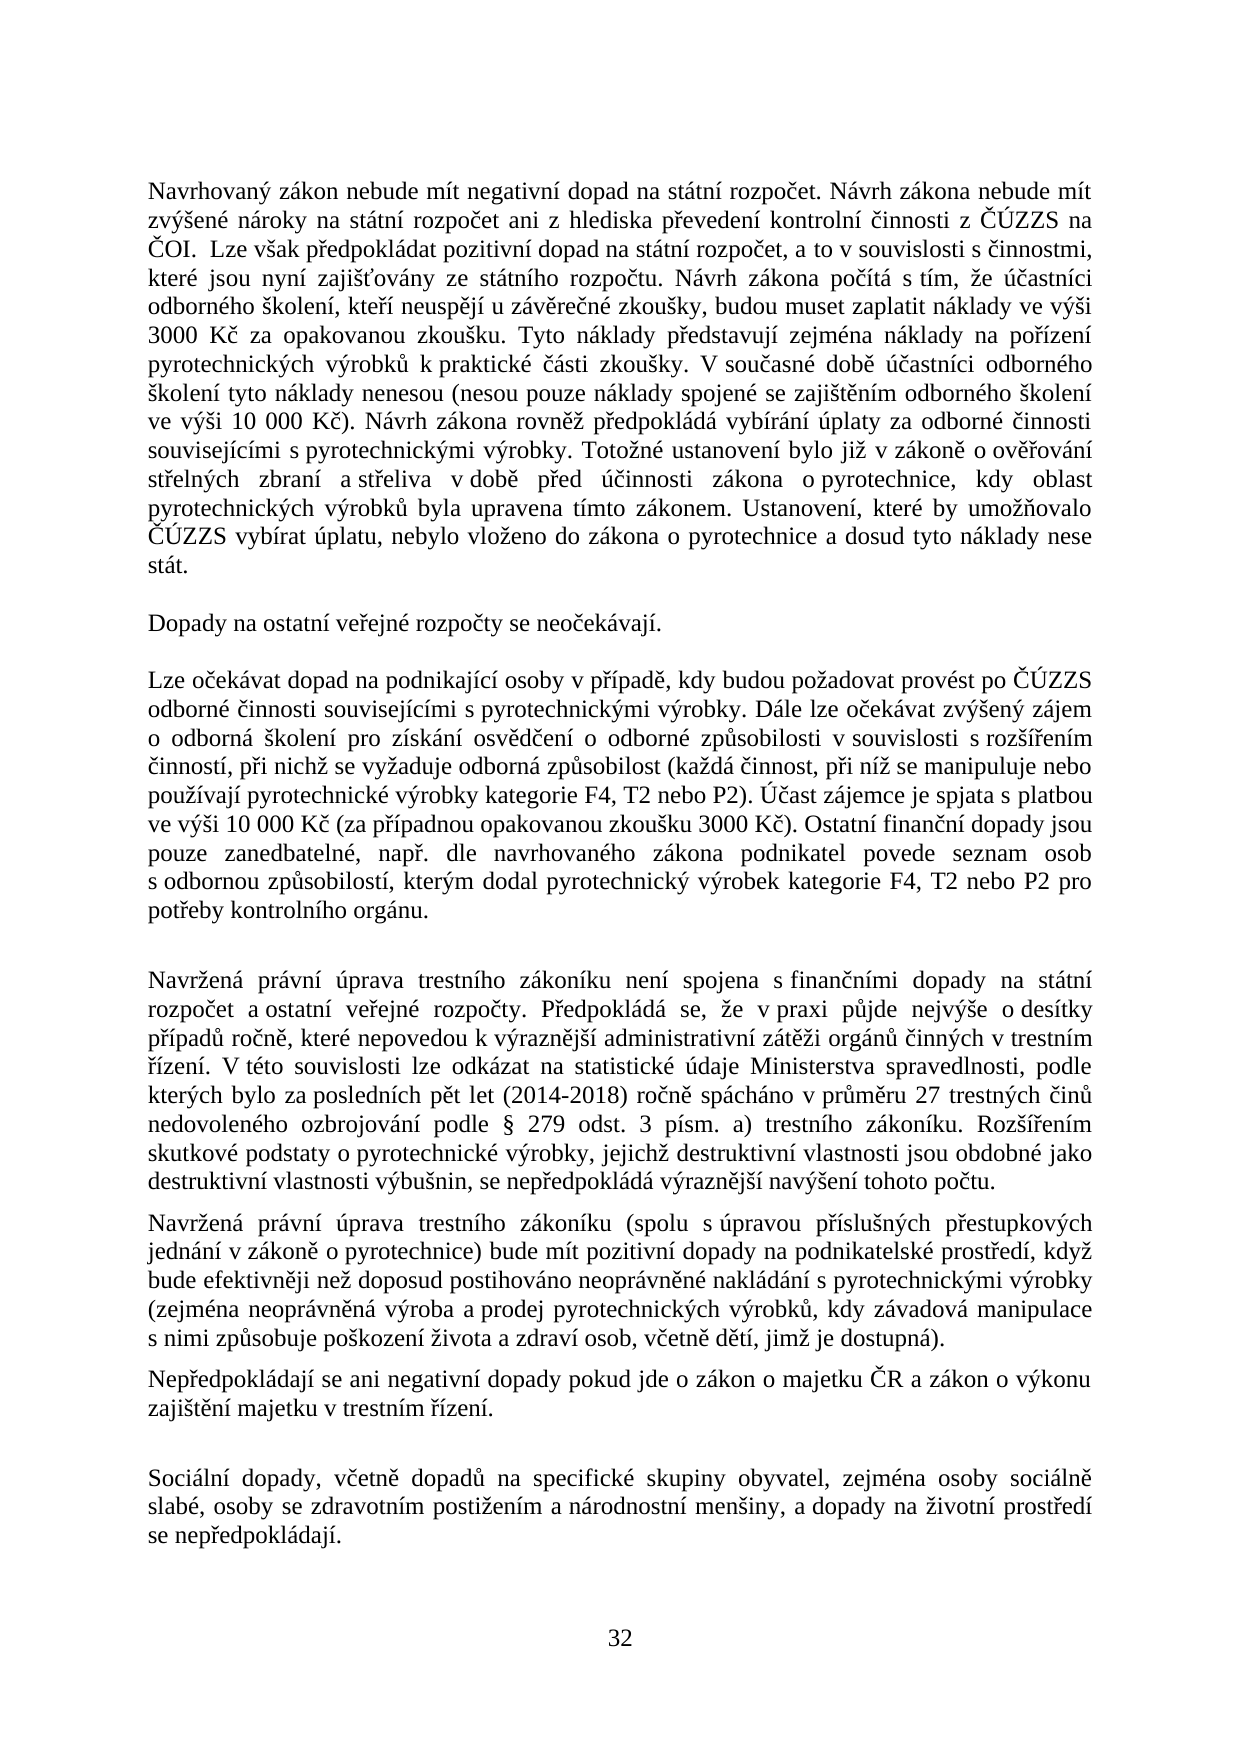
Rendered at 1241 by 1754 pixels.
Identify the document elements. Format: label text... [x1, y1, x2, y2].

text Lze očekávat dopad na podnikající osoby v případě, kdy budou požadovat provést po ČÚZZS odborné činnosti souvisejícími s pyrotechnickými výrobky. Dále lze očekávat zvýšený zájem o odborná školení pro získání osvědčení o odborné způsobilosti v souvislosti s rozšířením činností, při nichž se vyžaduje odborná způsobilost (každá činnost, při níž se manipuluje nebo používají pyrotechnické výrobky kategorie F4, T2 nebo P2). Účast zájemce je spjata s platbou ve výši 10 000 Kč (za případnou opakovanou zkoušku 3000 Kč). Ostatní finanční dopady jsou pouze zanedbatelné, např. dle navrhovaného zákona podnikatel povede seznam osob s odbornou způsobilostí, kterým dodal pyrotechnický výrobek kategorie F4, T2 nebo P2 pro potřeby kontrolního orgánu. [148, 665, 1093, 924]
text Nepředpokládají se ani negativní dopady pokud jde o zákon o majetku ČR a zákon o výkonu zajištění majetku v trestním řízení. [148, 1364, 1093, 1421]
text Dopady na ostatní veřejné rozpočty se neočekávají. [148, 608, 1093, 636]
text Sociální dopady, včetně dopadů na specifické skupiny obyvatel, zejména osoby sociálně slabé, osoby se zdravotním postižením a národnostní menšiny, a dopady na životní prostředí se nepředpokládají. [148, 1463, 1093, 1549]
text Navržená právní úprava trestního zákoníku (spolu s úpravou příslušných přestupkových jednání v zákoně o pyrotechnice) bude mít pozitivní dopady na podnikatelské prostředí, když bude efektivněji než doposud postihováno neoprávněné nakládání s pyrotechnickými výrobky (zejména neoprávněná výroba a prodej pyrotechnických výrobků, kdy závadová manipulace s nimi způsobuje poškození života a zdraví osob, včetně dětí, jimž je dostupná). [148, 1208, 1093, 1351]
text Navrhovaný zákon nebude mít negativní dopad na státní rozpočet. Návrh zákona nebude mít zvýšené nároky na státní rozpočet ani z hlediska převedení kontrolní činnosti z ČÚZZS na ČOI. Lze však předpokládat pozitivní dopad na státní rozpočet, a to v souvislosti s činnostmi, které jsou nyní zajišťovány ze státního rozpočtu. Návrh zákona počítá s tím, že účastníci odborného školení, kteří neuspějí u závěrečné zkoušky, budou muset zaplatit náklady ve výši 3000 Kč za opakovanou zkoušku. Tyto náklady představují zejména náklady na pořízení pyrotechnických výrobků k praktické části zkoušky. V současné době účastníci odborného školení tyto náklady nenesou (nesou pouze náklady spojené se zajištěním odborného školení ve výši 10 000 Kč). Návrh zákona rovněž předpokládá vybírání úplaty za odborné činnosti souvisejícími s pyrotechnickými výrobky. Totožné ustanovení bylo již v zákoně o ověřování střelných zbraní a střeliva v době před účinnosti zákona o pyrotechnice, kdy oblast pyrotechnických výrobků byla upravena tímto zákonem. Ustanovení, které by umožňovalo ČÚZZS vybírat úplatu, nebylo vloženo do zákona o pyrotechnice a dosud tyto náklady nese stát. [148, 176, 1093, 579]
text Navržená právní úprava trestního zákoníku není spojena s finančními dopady na státní rozpočet a ostatní veřejné rozpočty. Předpokládá se, že v praxi půjde nejvýše o desítky případů ročně, které nepovedou k výraznější administrativní zátěži orgánů činných v trestním řízení. V této souvislosti lze odkázat na statistické údaje Ministerstva spravedlnosti, podle kterých bylo za posledních pět let (2014-2018) ročně spácháno v průměru 27 trestných činů nedovoleného ozbrojování podle § 279 odst. 3 písm. a) trestního zákoníku. Rozšířením skutkové podstaty o pyrotechnické výrobky, jejichž destruktivní vlastnosti jsou obdobné jako destruktivní vlastnosti výbušnin, se nepředpokládá výraznější navýšení tohoto počtu. [148, 965, 1093, 1195]
